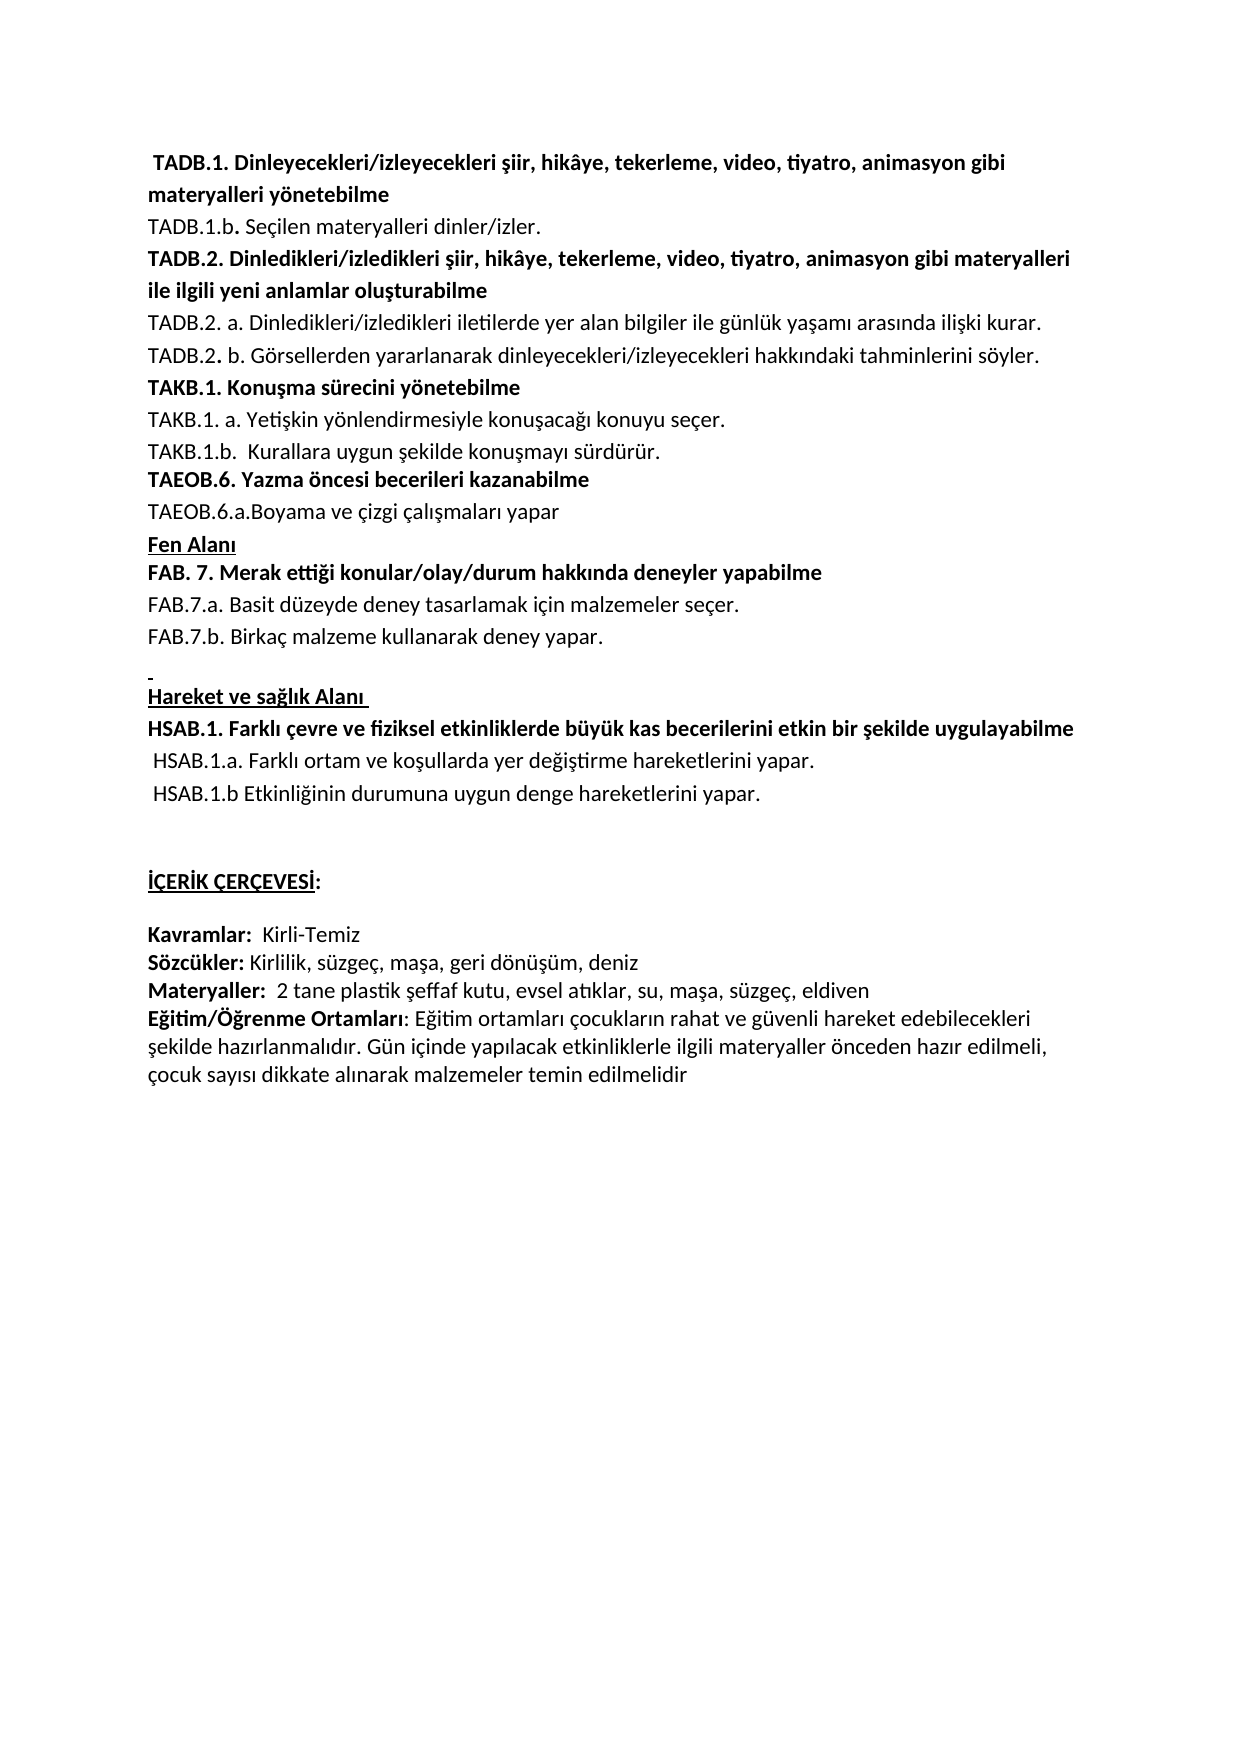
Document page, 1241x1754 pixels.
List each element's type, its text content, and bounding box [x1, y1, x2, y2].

text FAB. 7. Merak ettiği konular/olay/durum hakkında deneyler yapabilme [148, 558, 1093, 586]
text HSAB.1.b Etkinliğinin durumuna uygun denge hareketlerini yapar. [148, 779, 1093, 807]
text TAKB.1. Konuşma sürecini yönetebilme [148, 373, 1093, 401]
text İÇERİK ÇERÇEVESİ: [148, 867, 1093, 895]
text TADB.1. Dinleyecekleri/izleyecekleri şiir, hikâye, tekerleme, video, tiyatro, animasyon gibi materyalleri yönetebilme [148, 148, 1093, 208]
text TAEOB.6.a.Boyama ve çizgi çalışmaları yapar [148, 497, 1093, 526]
text TADB.1.b. Seçilen materyalleri dinler/izler. [148, 212, 1093, 240]
text TADB.2. b. Görsellerden yararlanarak dinleyecekleri/izleyecekleri hakkındaki tahminlerini söyler. [148, 341, 1093, 369]
text TAKB.1.b. Kurallara uygun şekilde konuşmayı sürdürür. [148, 437, 1093, 465]
text HSAB.1. Farklı çevre ve fiziksel etkinliklerde büyük kas becerilerini etkin bir şekilde uygulayabilme [148, 714, 1093, 742]
text TAEOB.6. Yazma öncesi becerileri kazanabilme [148, 465, 1093, 493]
text Kavramlar: Kirli-Temiz [148, 920, 1093, 948]
text TADB.2. Dinledikleri/izledikleri şiir, hikâye, tekerleme, video, tiyatro, animasyon gibi materyalleri ile ilgili yeni anlamlar oluşturabilme [148, 244, 1093, 304]
text Fen Alanı [148, 530, 1093, 558]
text TAKB.1. a. Yetişkin yönlendirmesiyle konuşacağı konuyu seçer. [148, 405, 1093, 433]
text Sözcükler: Kirlilik, süzgeç, maşa, geri dönüşüm, deniz [148, 948, 1093, 976]
text Materyaller: 2 tane plastik şeffaf kutu, evsel atıklar, su, maşa, süzgeç, eldiven [148, 976, 1093, 1004]
text Eğitim/Öğrenme Ortamları: Eğitim ortamları çocukların rahat ve güvenli hareket edebilecekleri şekilde hazırlanmalıdır. Gün içinde yapılacak etkinliklerle ilgili materyaller önceden hazır edilmeli, çocuk sayısı dikkate alınarak malzemeler temin edilmelidir [148, 1004, 1093, 1088]
text FAB.7.a. Basit düzeyde deney tasarlamak için malzemeler seçer. [148, 590, 1093, 618]
text Hareket ve sağlık Alanı [148, 682, 1093, 710]
text TADB.2. a. Dinledikleri/izledikleri iletilerde yer alan bilgiler ile günlük yaşamı arasında ilişki kurar. [148, 308, 1093, 337]
text HSAB.1.a. Farklı ortam ve koşullarda yer değiştirme hareketlerini yapar. [148, 747, 1093, 775]
text FAB.7.b. Birkaç malzeme kullanarak deney yapar. [148, 622, 1093, 650]
